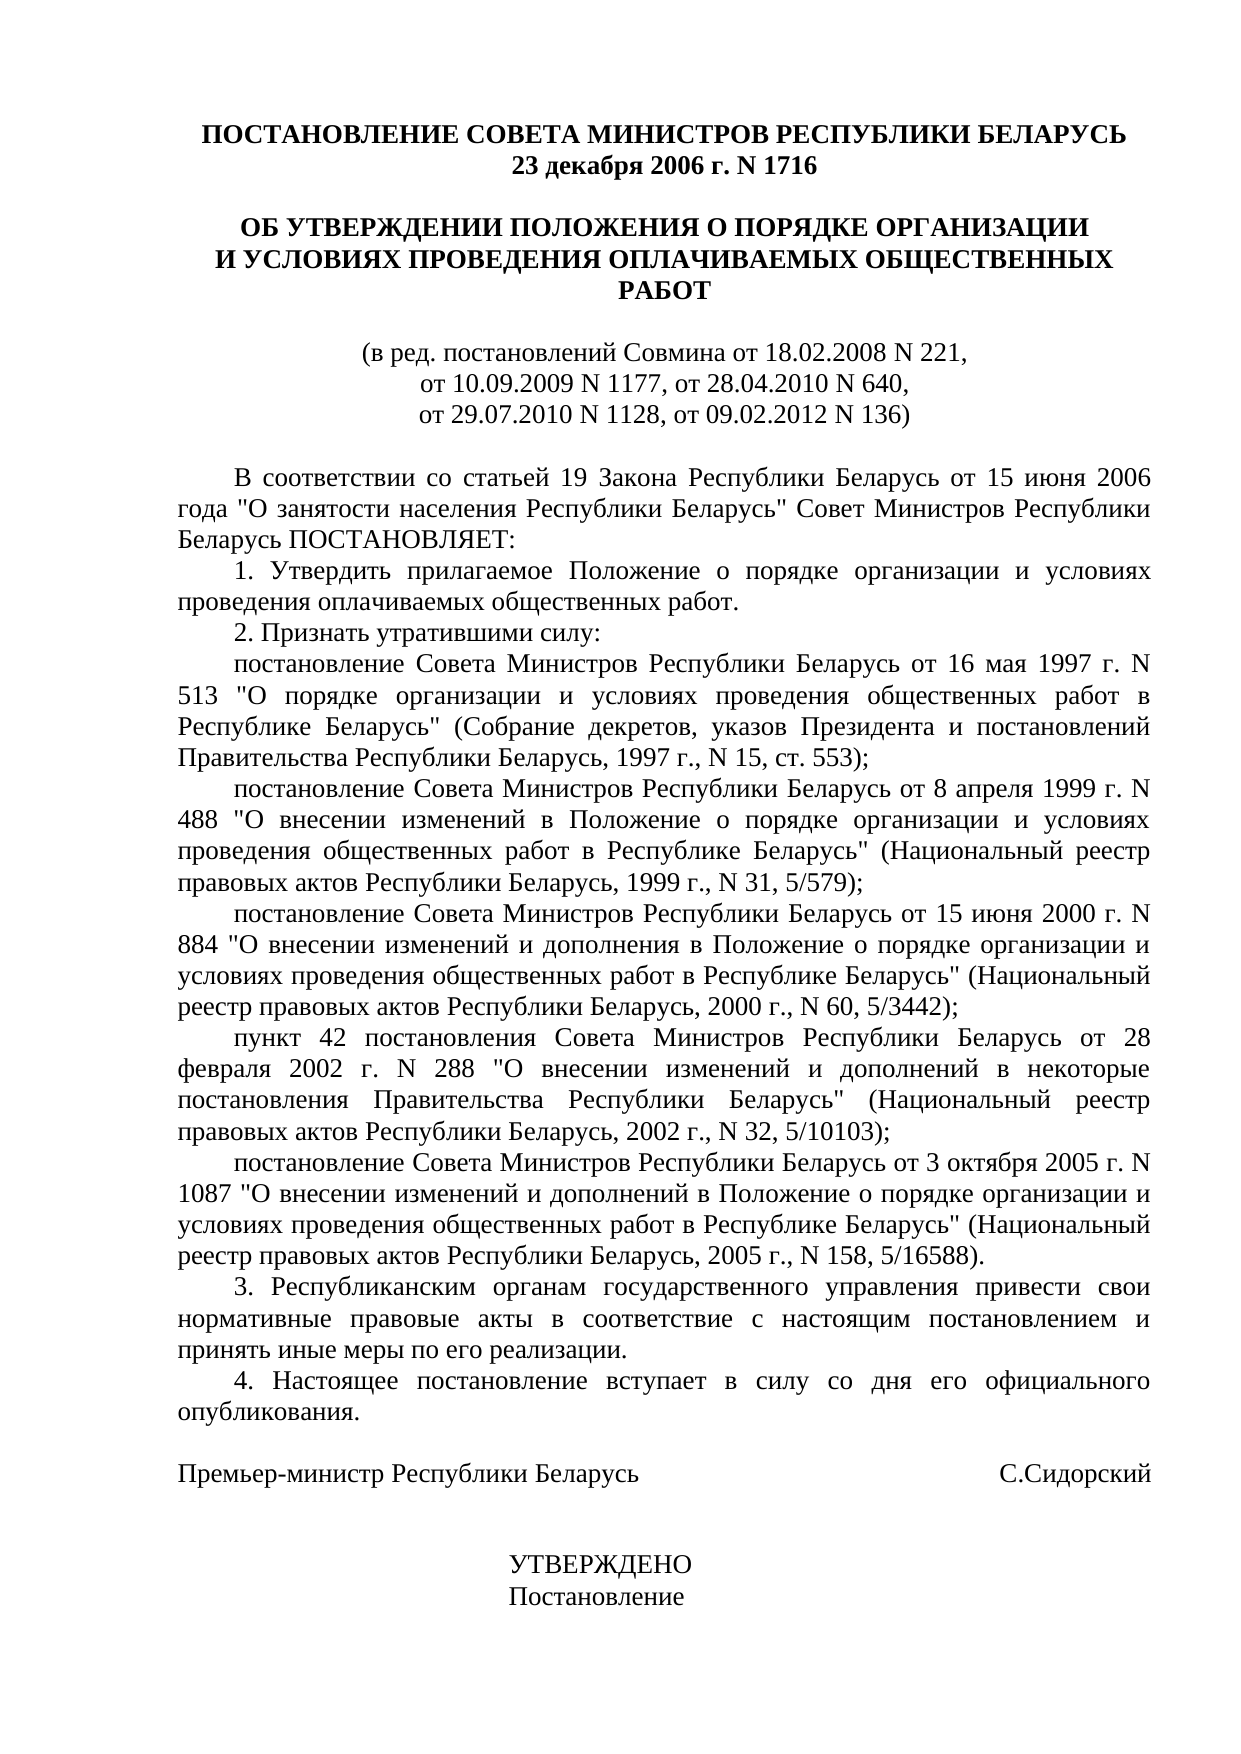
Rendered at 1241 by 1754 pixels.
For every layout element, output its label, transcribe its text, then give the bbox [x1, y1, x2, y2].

text ПОСТАНОВЛЕНИЕ СОВЕТА МИНИСТРОВ РЕСПУБЛИКИ БЕЛАРУСЬ [177, 118, 1152, 149]
text УТВЕРЖДЕНО [177, 1548, 1152, 1579]
text 3. Республиканским органам государственного управления привести свои нормативные правовые акты в соответствие с настоящим постановлением и принять иные меры по его реализации. [177, 1271, 1152, 1364]
text И УСЛОВИЯХ ПРОВЕДЕНИЯ ОПЛАЧИВАЕМЫХ ОБЩЕСТВЕННЫХ РАБОТ [177, 243, 1152, 305]
text от 10.09.2009 N 1177, от 28.04.2010 N 640, [177, 367, 1152, 398]
text постановление Совета Министров Республики Беларусь от 3 октября 2005 г. N 1087 "О внесении изменений и дополнений в Положение о порядке организации и условиях проведения общественных работ в Республике Беларусь" (Национальный реестр правовых актов Республики Беларусь, 2005 г., N 158, 5/16588). [177, 1146, 1152, 1271]
text постановление Совета Министров Республики Беларусь от 8 апреля 1999 г. N 488 "О внесении изменений в Положение о порядке организации и условиях проведения общественных работ в Республике Беларусь" (Национальный реестр правовых актов Республики Беларусь, 1999 г., N 31, 5/579); [177, 772, 1152, 897]
text 23 декабря 2006 г. N 1716 [177, 149, 1152, 180]
text Премьер-министр Республики Беларусь С.Сидорский [177, 1457, 1152, 1517]
text 1. Утвердить прилагаемое Положение о порядке организации и условиях проведения оплачиваемых общественных работ. [177, 554, 1152, 616]
text 2. Признать утратившими силу: [177, 616, 1152, 648]
text ОБ УТВЕРЖДЕНИИ ПОЛОЖЕНИЯ О ПОРЯДКЕ ОРГАНИЗАЦИИ [177, 212, 1152, 243]
text (в ред. постановлений Совмина от 18.02.2008 N 221, [177, 336, 1152, 367]
text от 29.07.2010 N 1128, от 09.02.2012 N 136) [177, 398, 1152, 429]
text Постановление [177, 1579, 1152, 1611]
text пункт 42 постановления Совета Министров Республики Беларусь от 28 февраля 2002 г. N 288 "О внесении изменений и дополнений в некоторые постановления Правительства Республики Беларусь" (Национальный реестр правовых актов Республики Беларусь, 2002 г., N 32, 5/10103); [177, 1021, 1152, 1146]
text 4. Настоящее постановление вступает в силу со дня его официального опубликования. [177, 1364, 1152, 1426]
text постановление Совета Министров Республики Беларусь от 16 мая 1997 г. N 513 "О порядке организации и условиях проведения общественных работ в Республике Беларусь" (Собрание декретов, указов Президента и постановлений Правительства Республики Беларусь, 1997 г., N 15, ст. 553); [177, 648, 1152, 772]
text постановление Совета Министров Республики Беларусь от 15 июня 2000 г. N 884 "О внесении изменений и дополнения в Положение о порядке организации и условиях проведения общественных работ в Республике Беларусь" (Национальный реестр правовых актов Республики Беларусь, 2000 г., N 60, 5/3442); [177, 897, 1152, 1021]
text В соответствии со статьей 19 Закона Республики Беларусь от 15 июня 2006 года "О занятости населения Республики Беларусь" Совет Министров Республики Беларусь ПОСТАНОВЛЯЕТ: [177, 461, 1152, 554]
